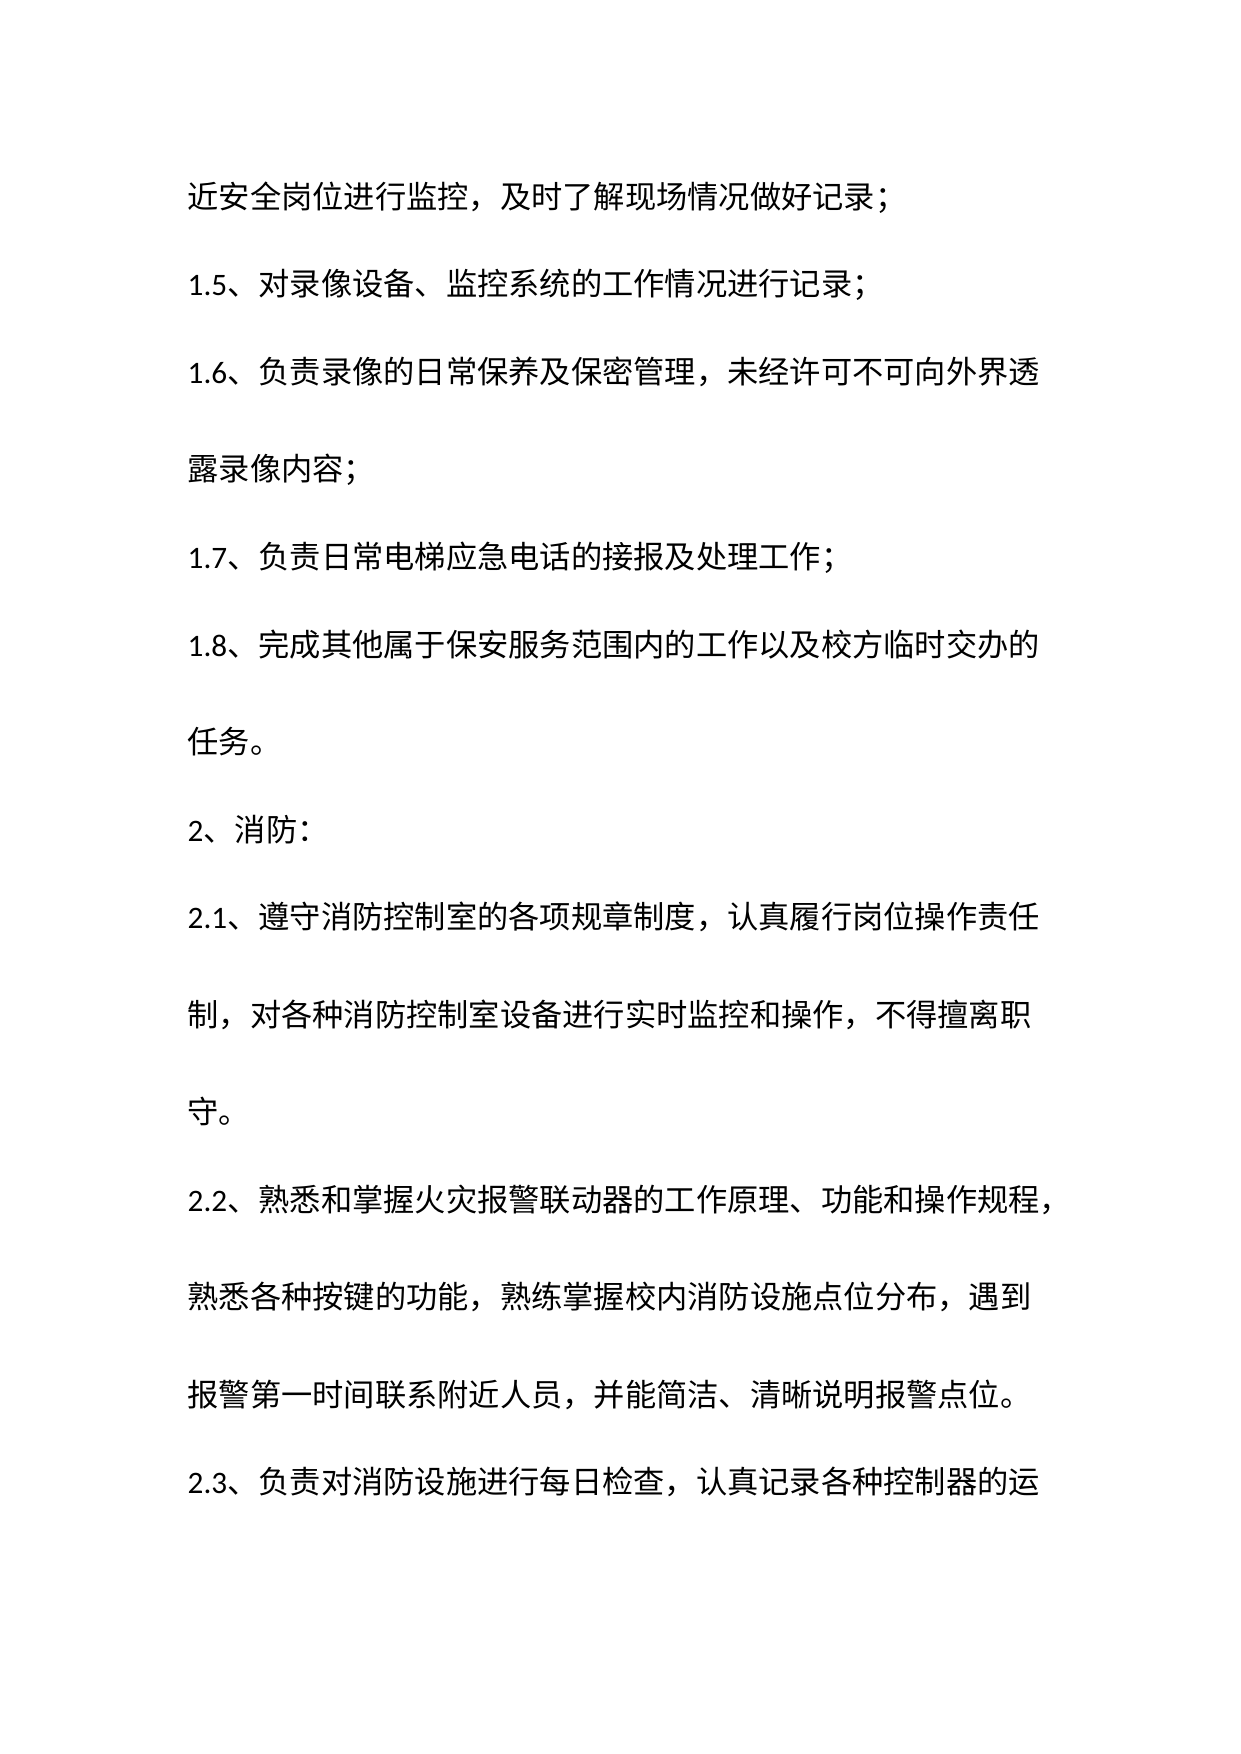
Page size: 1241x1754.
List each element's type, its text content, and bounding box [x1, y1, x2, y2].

text 2.2、熟悉和掌握火灾报警联动器的工作原理、功能和操作规程，熟悉各种按键的功能，熟练掌握校内消防设施点位分布，遇到报警第一时间联系附近人员，并能简洁、清晰说明报警点位。 [187, 1165, 1053, 1425]
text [187, 1448, 1053, 1513]
text 1.6、负责录像的日常保养及保密管理，未经许可不可向外界透露录像内容； [187, 337, 1053, 500]
text 1.8、完成其他属于保安服务范围内的工作以及校方临时交办的任务。 [187, 610, 1053, 772]
text 2、消防： [187, 795, 1053, 860]
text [187, 162, 1053, 227]
text 1.7、负责日常电梯应急电话的接报及处理工作； [187, 522, 1053, 587]
text 1.5、对录像设备、监控系统的工作情况进行记录； [187, 249, 1053, 314]
text 2.1、遵守消防控制室的各项规章制度，认真履行岗位操作责任制，对各种消防控制室设备进行实时监控和操作，不得擅离职守。 [187, 883, 1053, 1143]
